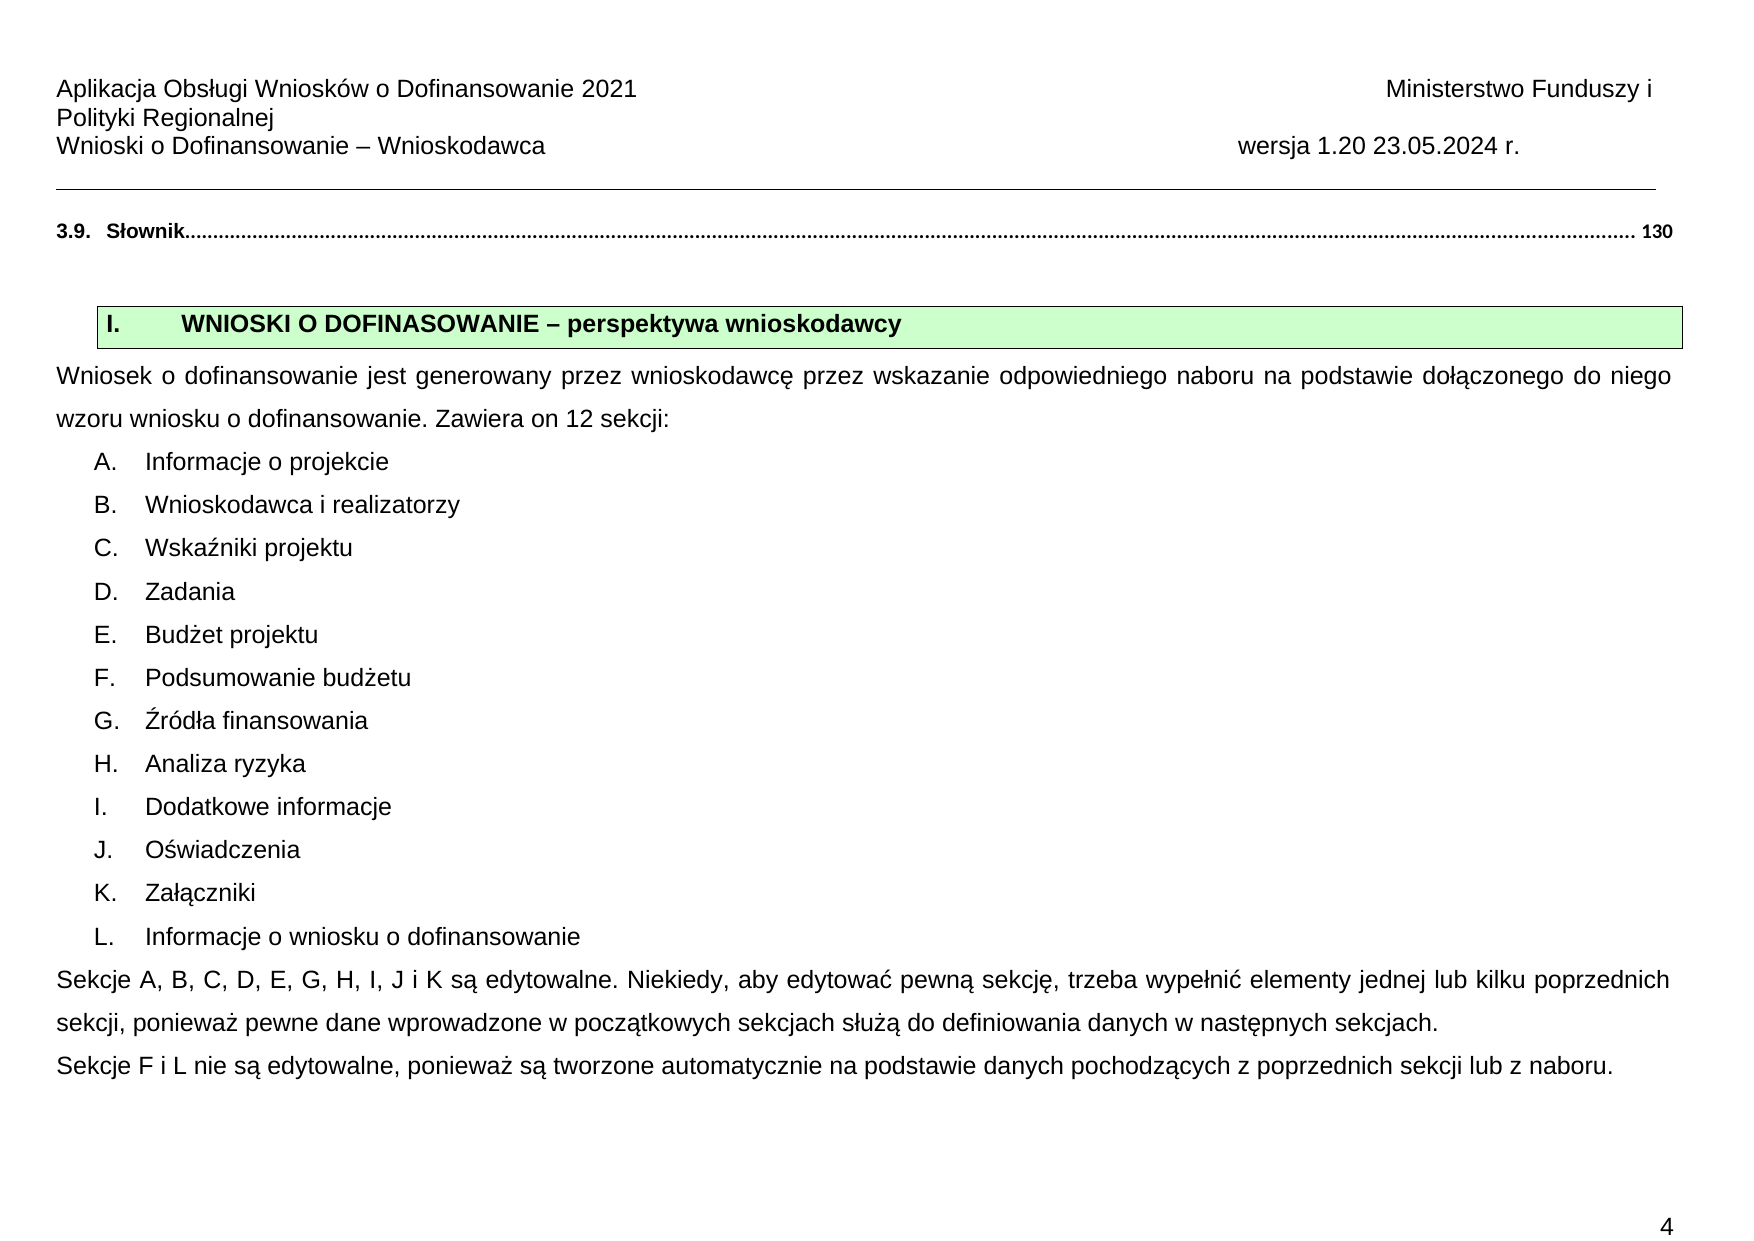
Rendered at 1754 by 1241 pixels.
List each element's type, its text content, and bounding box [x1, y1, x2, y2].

subtitle WNIOSKI O DOFINASOWANIE – perspektywa wnioskodawcy [98, 307, 1682, 348]
text Wniosek o dofinansowanie jest generowany przez wnioskodawcę przez wskazanie odpowiedniego naboru na podstawie dołączonego do niego wzoru wniosku o dofinansowanie. Zawiera on 12 sekcji: [56, 361, 1674, 433]
list Wskaźniki projektu [94, 533, 1674, 562]
text 3.9. Słownik 130 [56, 219, 1674, 244]
list Załączniki [94, 878, 1674, 907]
text Sekcje A, B, C, D, E, G, H, I, J i K są edytowalne. Niekiedy, aby edytować pewną sekcję, trzeba wypełnić elementy jednej lub kilku poprzednich sekcji, ponieważ pewne dane wprowadzone w początkowych sekcjach służą do definiowania danych w następnych sekcjach. [56, 964, 1674, 1036]
list Informacje o projekcie [94, 447, 1674, 476]
list Informacje o wniosku o dofinansowanie [94, 921, 1674, 950]
list Budżet projektu [94, 619, 1674, 648]
text Sekcje F i L nie są edytowalne, ponieważ są tworzone automatycznie na podstawie danych pochodzących z poprzednich sekcji lub z naboru. [56, 1051, 1674, 1079]
list Oświadczenia [94, 835, 1674, 864]
list Wnioskodawca i realizatorzy [94, 490, 1674, 519]
list Podsumowanie budżetu [94, 663, 1674, 691]
list Zadania [94, 576, 1674, 605]
list Dodatkowe informacje [94, 792, 1674, 821]
list Źródła finansowania [94, 706, 1674, 734]
list Analiza ryzyka [94, 749, 1674, 778]
